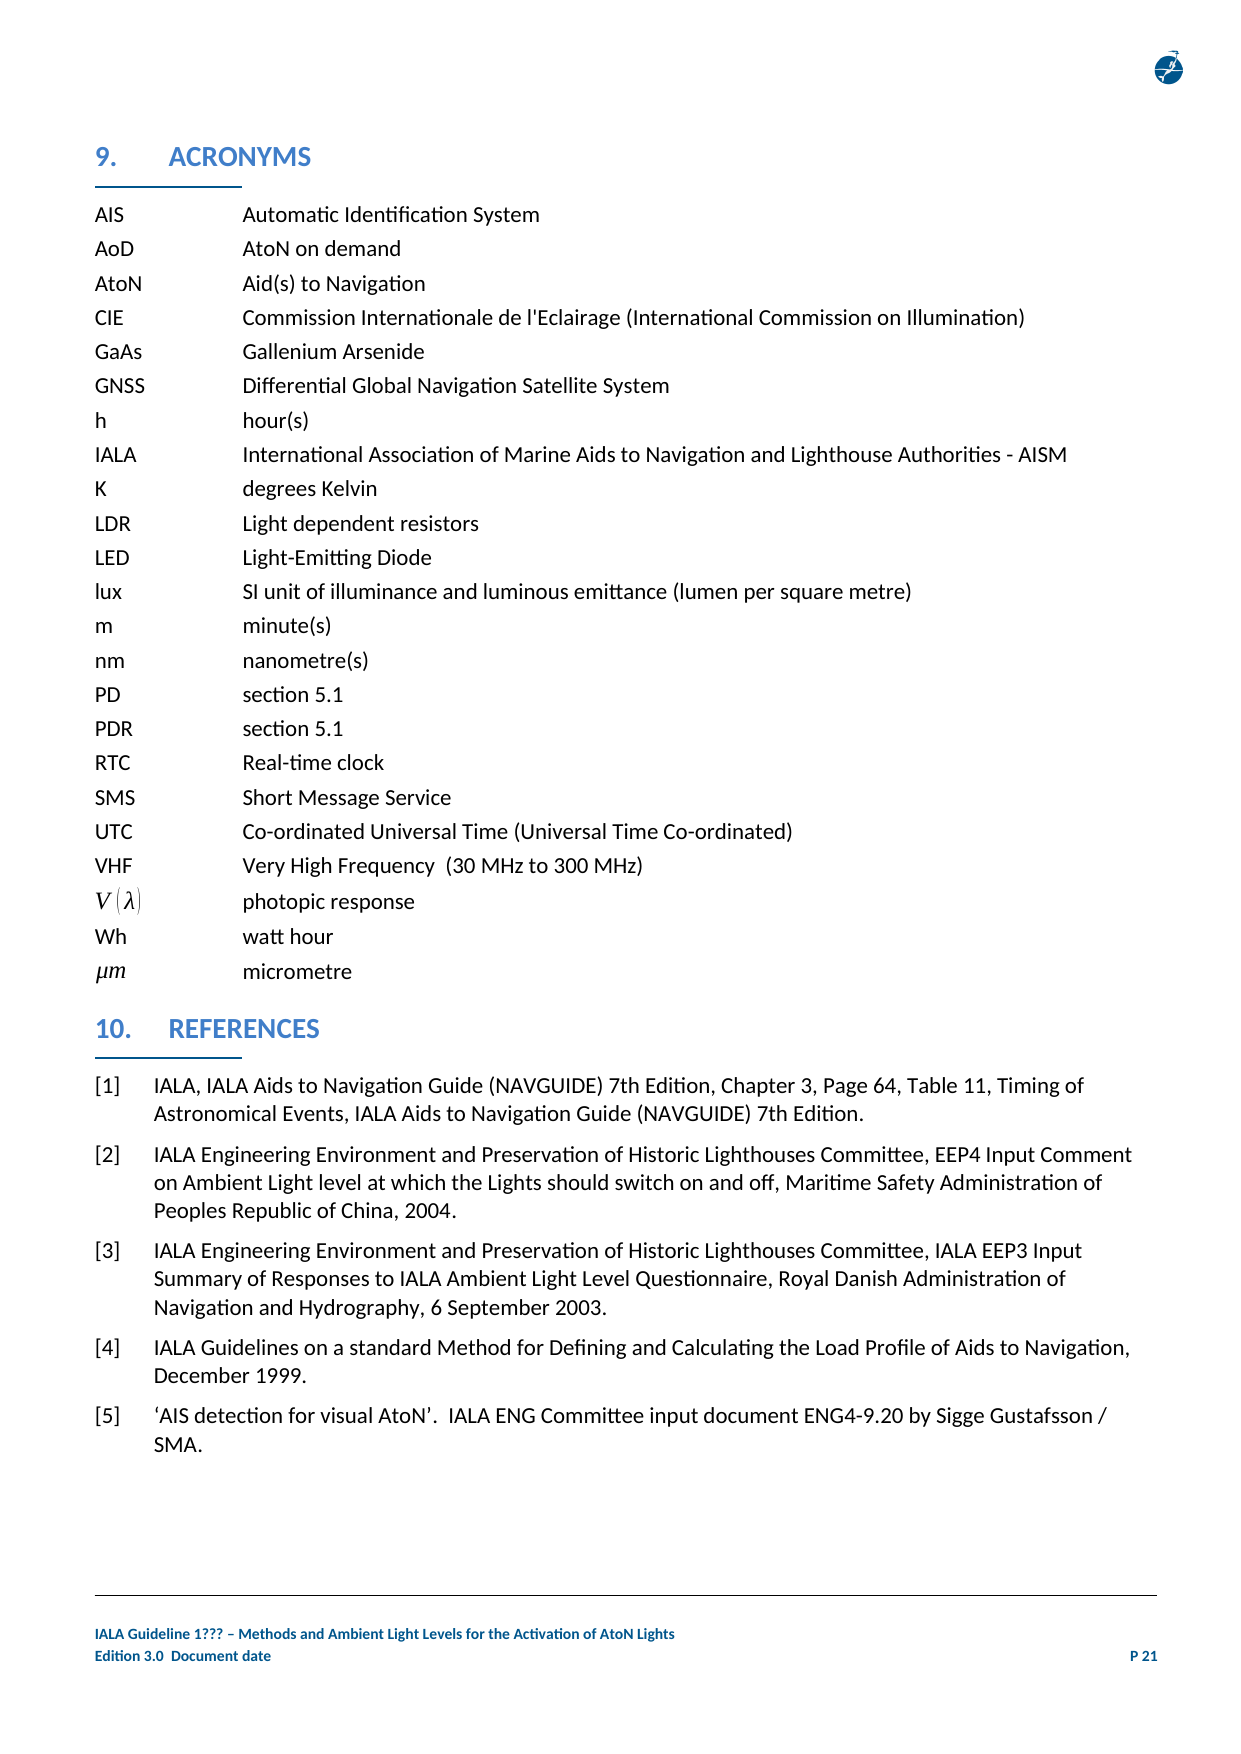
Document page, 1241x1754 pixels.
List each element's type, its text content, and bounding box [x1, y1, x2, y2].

text ‘AIS detection for visual AtoN’. IALA ENG Committee input document ENG4-9.20 by Sigge Gustafsson / SMA. [94, 1402, 1157, 1458]
text PD section 5.1 [94, 680, 1157, 708]
text UTC Co-ordinated Universal Time (Universal Time Co-ordinated) [94, 817, 1157, 845]
subtitle ACRONYMS [94, 138, 1157, 174]
text GNSS Differential Global Navigation Satellite System [94, 372, 1157, 399]
text Wh watt hour [94, 922, 1157, 951]
subtitle REFERENCES [94, 1010, 1157, 1045]
text VHF Very High Frequency (30 MHz to 300 MHz) [94, 851, 1157, 879]
text h hour(s) [94, 406, 1157, 434]
text IALA, IALA Aids to Navigation Guide (NAVGUIDE) 7th Edition, Chapter 3, Page 64, Table 11, Timing of Astronomical Events, IALA Aids to Navigation Guide (NAVGUIDE) 7th Edition. [94, 1071, 1157, 1127]
text m minute(s) [94, 611, 1157, 639]
text IALA Engineering Environment and Preservation of Historic Lighthouses Committee, IALA EEP3 Input Summary of Responses to IALA Ambient Light Level Questionnaire, Royal Danish Administration of Navigation and Hydrography, 6 September 2003. [94, 1237, 1157, 1321]
text AoD AtoN on demand [94, 234, 1157, 262]
text K degrees Kelvin [94, 474, 1157, 502]
text nm nanometre(s) [94, 646, 1157, 674]
text lux SI unit of illuminance and luminous emittance (lumen per square metre) [94, 577, 1157, 605]
text IALA International Association of Marine Aids to Navigation and Lighthouse Authorities - AISM [94, 440, 1157, 468]
text IALA Engineering Environment and Preservation of Historic Lighthouses Committee, EEP4 Input Comment on Ambient Light level at which the Lights should switch on and off, Maritime Safety Administration of Peoples Republic of China, 2004. [94, 1140, 1157, 1224]
text RTC Real-time clock [94, 748, 1157, 777]
text CIE Commission Internationale de l'Eclairage (International Commission on Illumination) [94, 303, 1157, 331]
text AtoN Aid(s) to Navigation [94, 269, 1157, 297]
text LED Light-Emitting Diode [94, 543, 1157, 571]
text PDR section 5.1 [94, 714, 1157, 742]
text LDR Light dependent resistors [94, 509, 1157, 537]
text SMS Short Message Service [94, 783, 1157, 811]
picture [1123, 0, 1241, 119]
text GaAs Gallenium Arsenide [94, 337, 1157, 365]
text photopic response [94, 886, 1157, 916]
text IALA Guidelines on a standard Method for Defining and Calculating the Load Profile of Aids to Navigation, December 1999. [94, 1333, 1157, 1389]
text micrometre [94, 957, 1157, 985]
text AIS Automatic Identification System [94, 200, 1157, 228]
